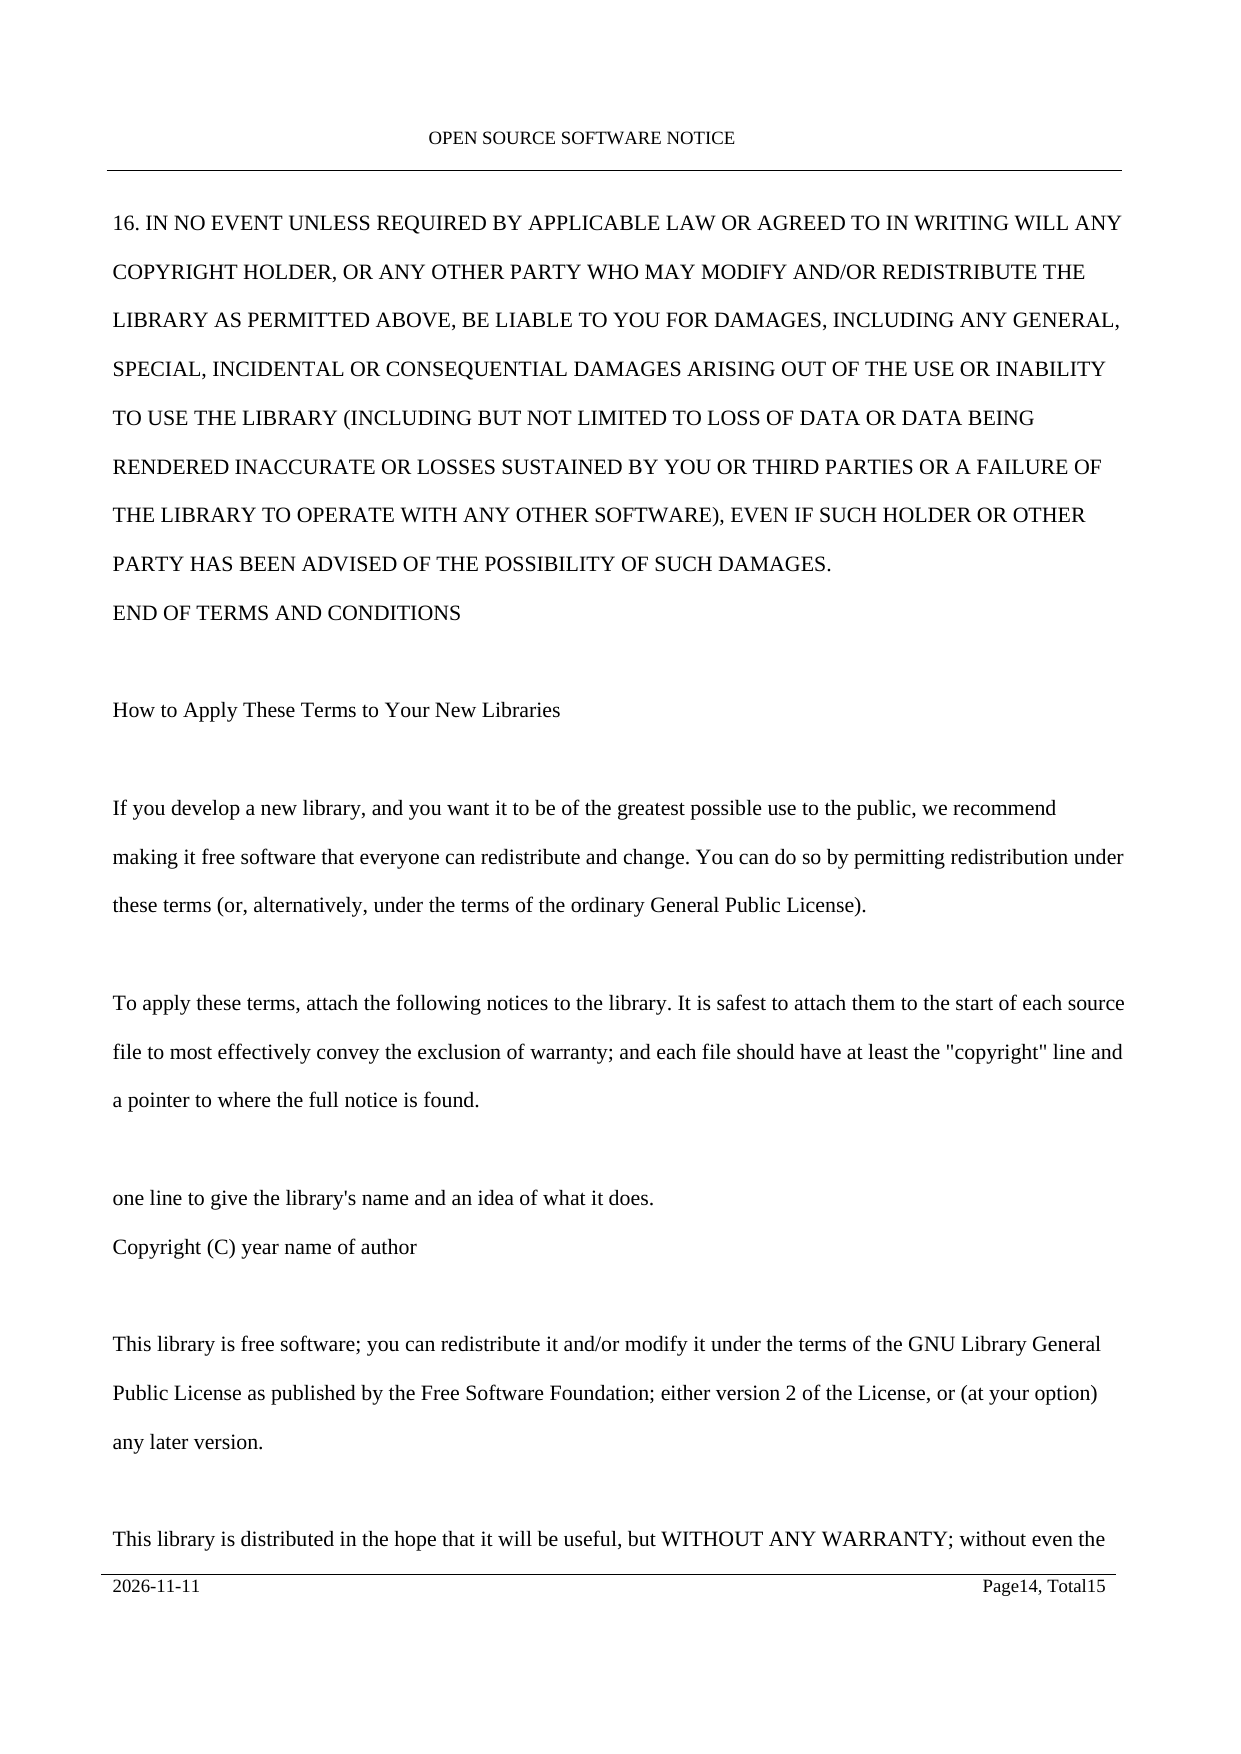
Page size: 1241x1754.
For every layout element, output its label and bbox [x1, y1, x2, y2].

text [112, 206, 1128, 1555]
